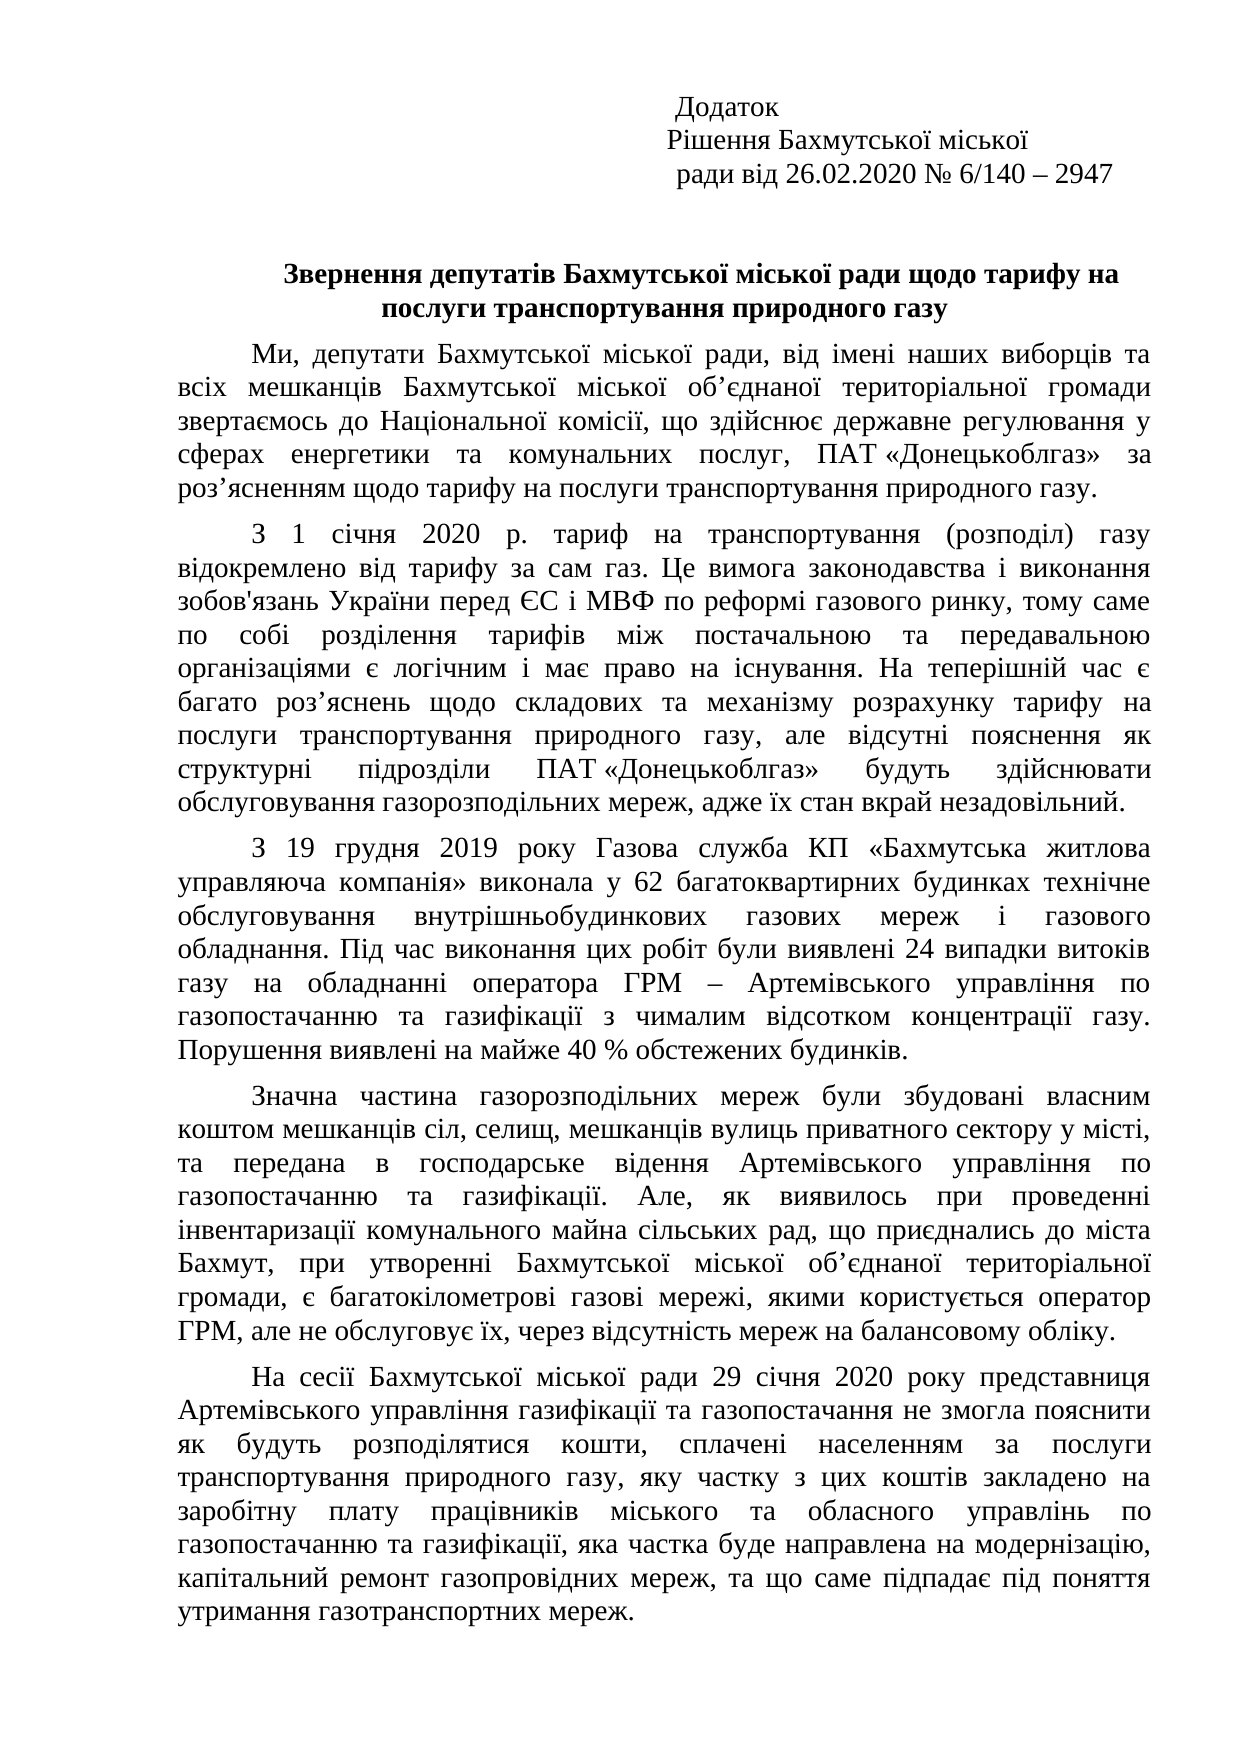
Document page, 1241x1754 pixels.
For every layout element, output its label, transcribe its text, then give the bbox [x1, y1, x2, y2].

text З 19 грудня 2019 року Газова служба КП «Бахмутська житлова управляюча компанія» виконала у 62 багатоквартирних будинках технічне обслуговування внутрішньобудинкових газових мереж і газового обладнання. Під час виконання цих робіт були виявлені 24 випадки витоків газу на обладнанні оператора ГРМ – Артемівського управління по газопостачанню та газифікації з чималим відсотком концентрації газу. Порушення виявлені на майже 40 % обстежених будинків. [177, 831, 1152, 1065]
text Значна частина газорозподільних мереж були збудовані власним коштом мешканців сіл, селищ, мешканців вулиць приватного сектору у місті, та передана в господарське відення Артемівського управління по газопостачанню та газифікації. Але, як виявилось при проведенні інвентаризації комунального майна сільських рад, що приєднались до міста Бахмут, при утворенні Бахмутської міської об’єднаної територіальної громади, є багатокілометрові газові мережі, якими користується оператор ГРМ, але не обслуговує їх, через відсутність мереж на балансовому обліку. [177, 1078, 1152, 1346]
text На сесії Бахмутської міської ради 29 січня 2020 року представниця Артемівського управління газифікації та газопостачання не змогла пояснити як будуть розподілятися кошти, сплачені населенням за послуги транспортування природного газу, яку частку з цих коштів закладено на заробітну плату працівників міського та обласного управлінь по газопостачанню та газифікації, яка частка буде направлена на модернізацію, капітальний ремонт газопровідних мереж, та що саме підпадає під поняття утримання газотранспортних мереж. [177, 1359, 1152, 1627]
text Ми, депутати Бахмутської міської ради, від імені наших виборців та всіх мешканців Бахмутської міської об’єднаної територіальної громади звертаємось до Національної комісії, що здійснює державне регулювання у сферах енергетики та комунальних послуг, ПАТ «Донецькоблгаз» за роз’ясненням щодо тарифу на послуги транспортування природного газу. [177, 336, 1152, 504]
text Звернення депутатів Бахмутської міської ради щодо тарифу на послуги транспортування природного газу [177, 256, 1152, 323]
text ради від 26.02.2020 № 6/140 – 2947 [177, 156, 1152, 189]
text З 1 січня 2020 р. тариф на транспортування (розподіл) газу відокремлено від тарифу за сам газ. Це вимога законодавства і виконання зобов'язань України перед ЄС і МВФ по реформі газового ринку, тому саме по собі розділення тарифів між постачальною та передавальною організаціями є логічним і має право на існування. На теперішній час є багато роз’яснень щодо складових та механізму розрахунку тарифу на послуги транспортування природного газу, але відсутні пояснення як структурні підрозділи ПАТ «Донецькоблгаз» будуть здійснювати обслуговування газорозподільних мереж, адже їх стан вкрай незадовільний. [177, 516, 1152, 818]
text Рішення Бахмутської міської [177, 122, 1152, 156]
text Додаток [177, 89, 1152, 122]
